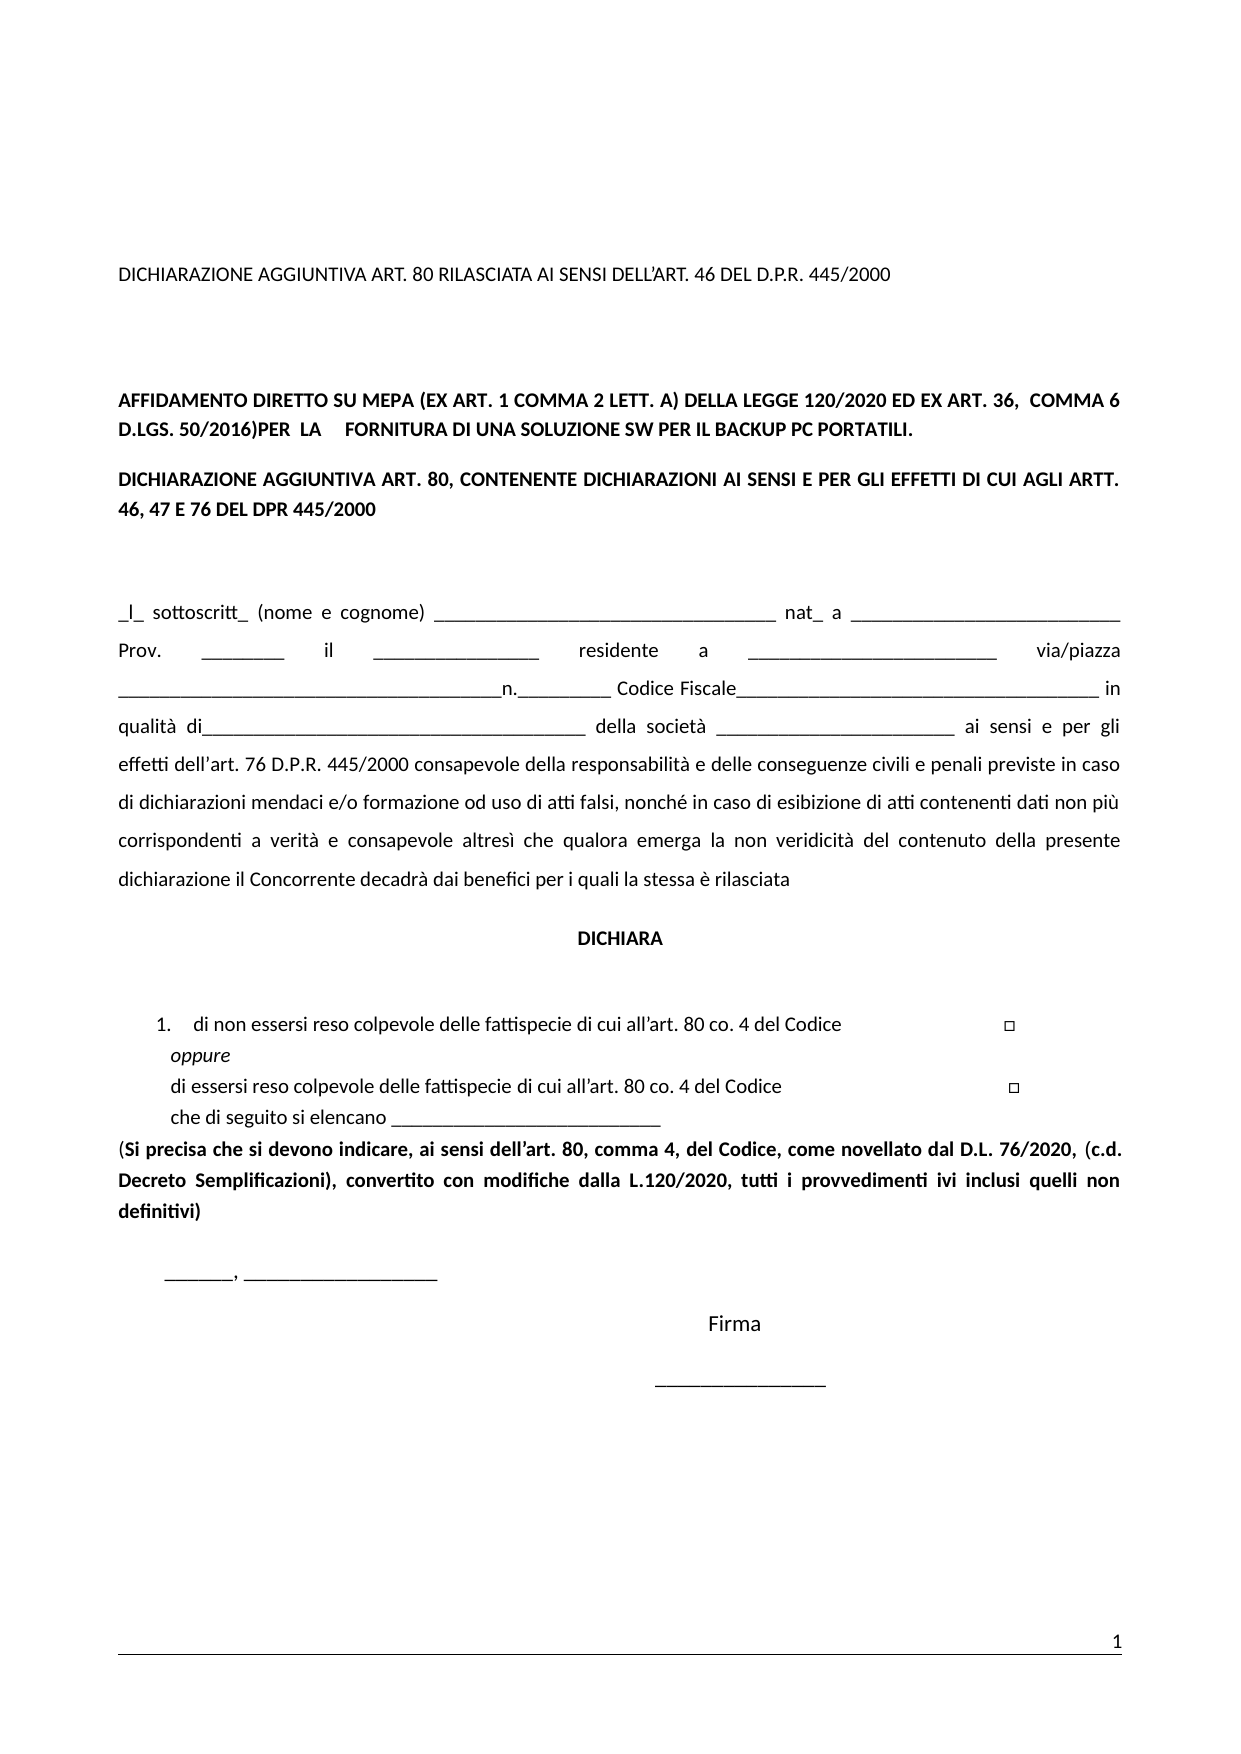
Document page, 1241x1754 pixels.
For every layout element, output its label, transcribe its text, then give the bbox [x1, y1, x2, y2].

text Affidamento diretto su MEPA (ex art. 1 comma 2 lett. a) della legge 120/2020 ed ex art. 36, comma 6 d.lgs. 50/2016)per LA fornitura di una soluzione sw per il backup pc portatili. [118, 387, 1122, 442]
text di essersi reso colpevole delle fattispecie di cui all’art. 80 co. 4 del Codice □ [118, 1068, 1122, 1100]
text che di seguito si elencano __________________________ [156, 1100, 1122, 1131]
text Dichiarazione aggiuntiva art. 80, CONTENENTE DICHIARAZIONI AI SENSI E PER GLI EFFETTI DI CUI AGLI ARTT. 46, 47 E 76 DEL DPR 445/2000 [118, 467, 1122, 521]
text Firma [174, 1309, 1122, 1337]
text oppure [170, 1037, 1122, 1068]
text _l_ sottoscritt_ (nome e cognome) _________________________________ nat_ a __________________________ Prov. ________ il ________________ residente a ________________________ via/piazza _____________________________________n._________ Codice Fiscale___________________________________ in qualità di_____________________________________ della società _______________________ ai sensi e per gli effetti dell’art. 76 D.P.R. 445/2000 consapevole della responsabilità e delle conseguenze civili e penali previste in caso di dichiarazioni mendaci e/o formazione od uso di atti falsi, nonché in caso di esibizione di atti contenenti dati non più corrispondenti a verità e consapevole altresì che qualora emerga la non veridicità del contenuto della presente dichiarazione il Concorrente decadrà dai benefici per i quali la stessa è rilasciata [118, 599, 1122, 891]
text ______, _________________ [118, 1256, 1122, 1284]
list (Si precisa che si devono indicare, ai sensi dell’art. 80, comma 4, del Codice, come novellato dal D.L. 76/2020, (c.d. Decreto Semplificazioni), convertito con modifiche dalla L.120/2020, tutti i provvedimenti ivi inclusi quelli non definitivi) [118, 1131, 1122, 1225]
text DICHIARA [118, 925, 1122, 950]
text DICHIARAZIONE AGGIUNTIVA art. 80 RILASCIATA AI SENSI DELL’ART. 46 DEL D.P.R. 445/2000 [118, 261, 1122, 287]
text _______________ [118, 1362, 1122, 1390]
list di non essersi reso colpevole delle fattispecie di cui all’art. 80 co. 4 del Codice □ [156, 1006, 1122, 1037]
